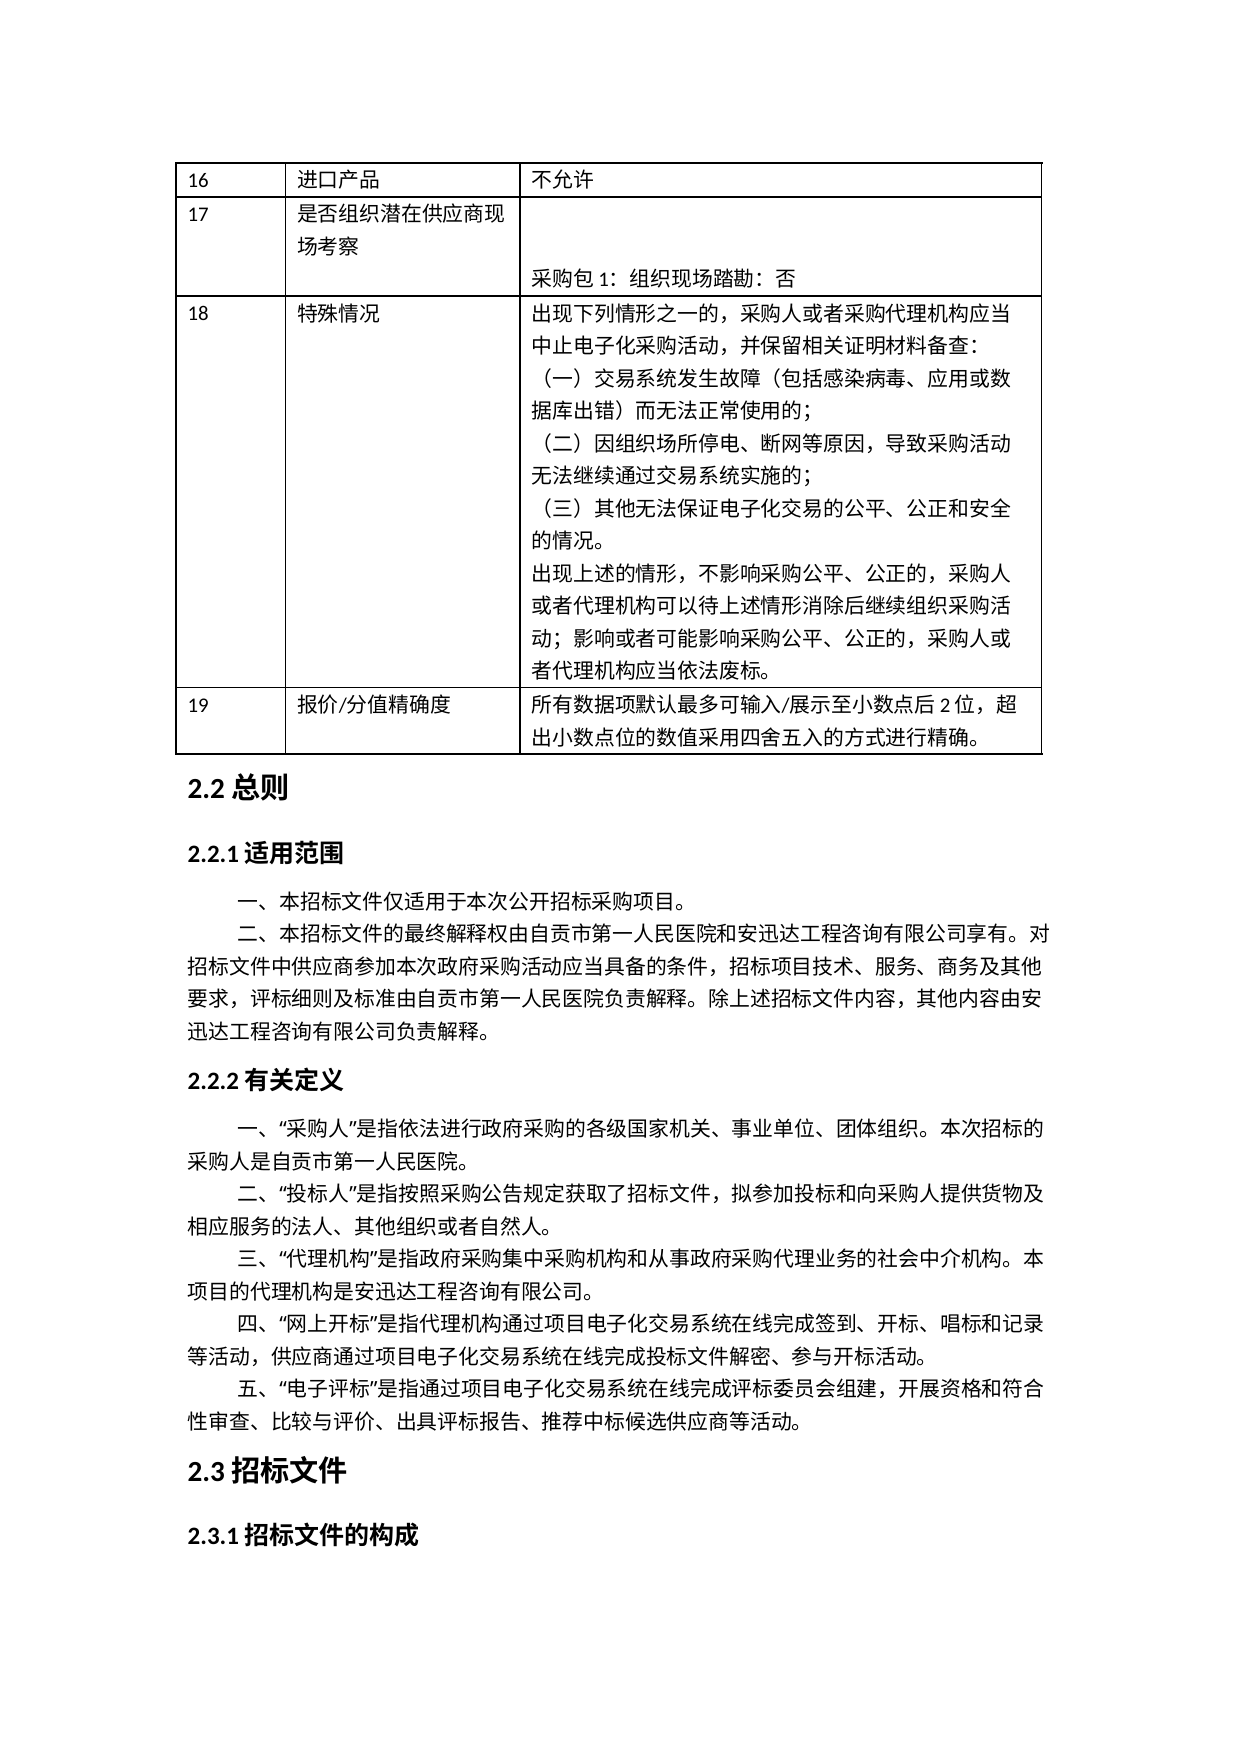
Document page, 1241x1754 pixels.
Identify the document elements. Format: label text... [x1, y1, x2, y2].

text 一、“采购人”是指依法进行政府采购的各级国家机关、事业单位、团体组织。本次招标的采购人是自贡市第一人民医院。 [187, 1112, 1053, 1177]
text 2.2.2有关定义 [187, 1047, 1053, 1112]
table_cell 16 [177, 164, 285, 196]
text 三、“代理机构”是指政府采购集中采购机构和从事政府采购代理业务的社会中介机构。本项目的代理机构是安迅达工程咨询有限公司。 [187, 1242, 1053, 1307]
text 2.2总则 [187, 755, 1053, 820]
table_cell 采购包1：组织现场踏勘：否 [521, 198, 1041, 295]
table_cell 18 [177, 297, 285, 687]
text 二、本招标文件的最终解释权由自贡市第一人民医院和安迅达工程咨询有限公司享有。对招标文件中供应商参加本次政府采购活动应当具备的条件，招标项目技术、服务、商务及其他要求，评标细则及标准由自贡市第一人民医院负责解释。除上述招标文件内容，其他内容由安迅达工程咨询有限公司负责解释。 [187, 917, 1053, 1047]
table_cell 出现下列情形之一的，采购人或者采购代理机构应当中止电子化采购活动，并保留相关证明材料备查： （一）交易系统发生故障（包括感染病毒、应用或数据库出错）而无法正常使用的； （二）因组织场所停电、断网等原因，导致采购活动无法继续通过交易系统实施的； （三）其他无法保证电子化交易的公平、公正和安全的情况。 出现上述的情形，不影响采购公平、公正的，采购人或者代理机构可以待上述情形消除后继续组织采购活动；影响或者可能影响采购公平、公正的，采购人或者代理机构应当依法废标。 [521, 297, 1041, 687]
table_cell 不允许 [521, 164, 1041, 196]
text 四、“网上开标”是指代理机构通过项目电子化交易系统在线完成签到、开标、唱标和记录等活动，供应商通过项目电子化交易系统在线完成投标文件解密、参与开标活动。 [187, 1307, 1053, 1372]
table_cell 报价/分值精确度 [286, 688, 519, 753]
text 一、本招标文件仅适用于本次公开招标采购项目。 [187, 885, 1053, 917]
text 2.2.1适用范围 [187, 820, 1053, 885]
text 2.3.1招标文件的构成 [187, 1502, 1053, 1567]
table_cell 进口产品 [286, 164, 519, 196]
table_cell 是否组织潜在供应商现场考察 [286, 198, 519, 295]
table_cell 19 [177, 688, 285, 753]
table_cell 所有数据项默认最多可输入/展示至小数点后2位，超出小数点位的数值采用四舍五入的方式进行精确。 [521, 688, 1041, 753]
table_cell 17 [177, 198, 285, 295]
text 五、“电子评标”是指通过项目电子化交易系统在线完成评标委员会组建，开展资格和符合性审查、比较与评价、出具评标报告、推荐中标候选供应商等活动。 [187, 1372, 1053, 1437]
text 2.3招标文件 [187, 1437, 1053, 1502]
text 二、“投标人”是指按照采购公告规定获取了招标文件，拟参加投标和向采购人提供货物及相应服务的法人、其他组织或者自然人。 [187, 1177, 1053, 1242]
table_cell 特殊情况 [286, 297, 519, 687]
